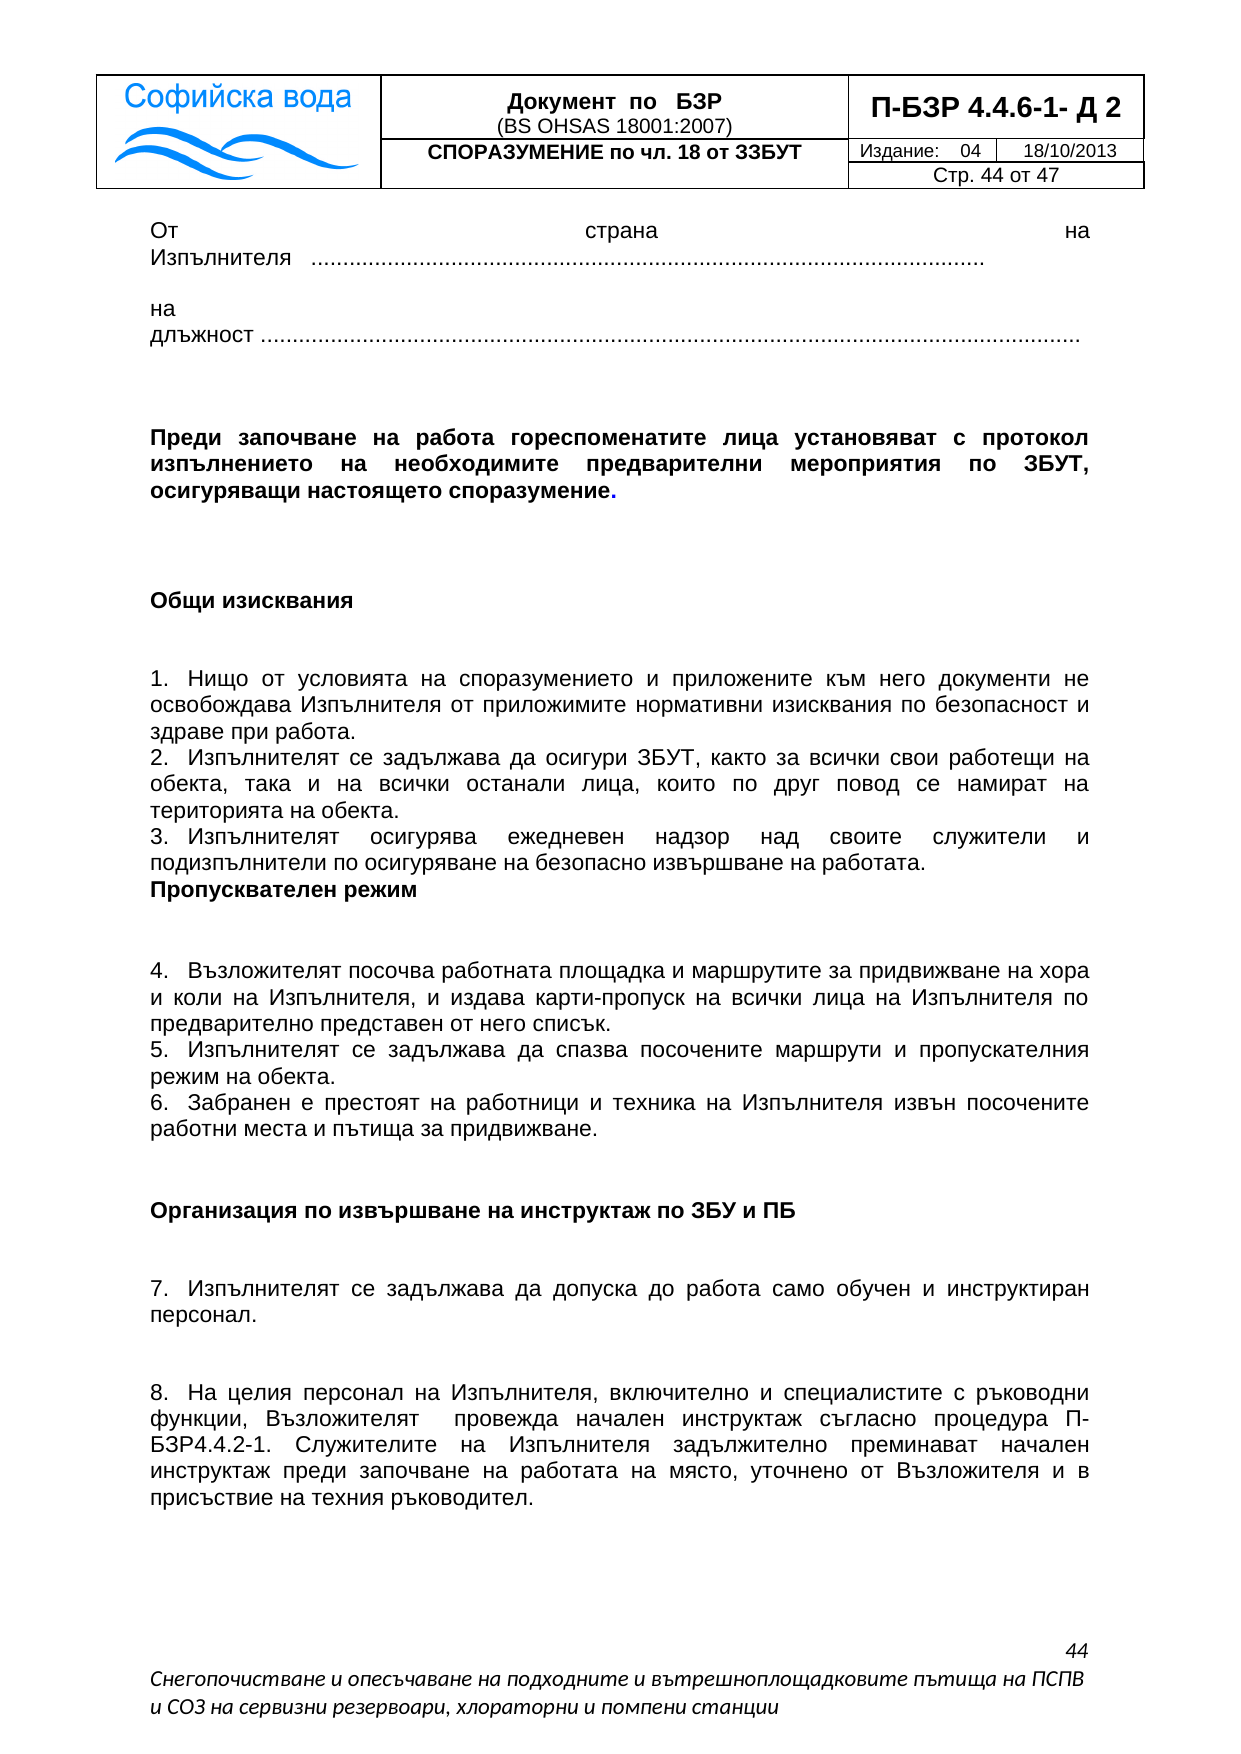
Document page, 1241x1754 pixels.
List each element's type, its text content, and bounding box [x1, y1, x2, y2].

text Пропусквателен режим [150, 876, 1090, 902]
text От страна на Изпълнителя .......................................................................................................... [150, 217, 1090, 270]
list Забранен е престоят на работници и техника на Изпълнителя извън посочените работни места и пътища за придвижване. [150, 1089, 1090, 1142]
text Организация по извършване на инструктаж по ЗБУ и ПБ [150, 1197, 1090, 1223]
list Изпълнителят се задължава да допуска до работа само обучен и инструктиран персонал. [150, 1275, 1090, 1327]
list Възложителят посочва работната площадка и маршрутите за придвижване на хора и коли на Изпълнителя, и издава карти-пропуск на всички лица на Изпълнителя по предварително представен от него списък. [150, 957, 1090, 1036]
list Изпълнителят се задължава да спазва посочените маршрути и пропускателния режим на обекта. [150, 1036, 1090, 1089]
text на длъжност ................................................................................................................................. [150, 295, 1090, 348]
list На целия персонал на Изпълнителя, включително и специалистите с ръководни функции, Възложителят провежда начален инструктаж съгласно процедура П-БЗР4.4.2-1. Служителите на Изпълнителя задължително преминават начален инструктаж преди започване на работата на място, уточнено от Възложителя и в присъствие на техния ръководител. [150, 1378, 1090, 1510]
list Нищо от условията на споразумението и приложените към него документи не освобождава Изпълнителя от приложимите нормативни изисквания по безопасност и здраве при работа. [150, 665, 1090, 744]
text Общи изисквания [150, 587, 1090, 613]
list Изпълнителят осигурява ежедневен надзор над своите служители и подизпълнители по осигуряване на безопасно извършване на работата. [150, 823, 1090, 876]
picture [115, 83, 359, 180]
list Изпълнителят се задължава да осигури ЗБУТ, както за всички свои работещи на обекта, така и на всички останали лица, които по друг повод се намират на територията на обекта. [150, 744, 1090, 823]
text Преди започване на работа гореспоменатите лица установяват с протокол изпълнението на необходимите предварителни мероприятия по ЗБУТ, осигуряващи настоящето споразумение. [150, 424, 1090, 503]
